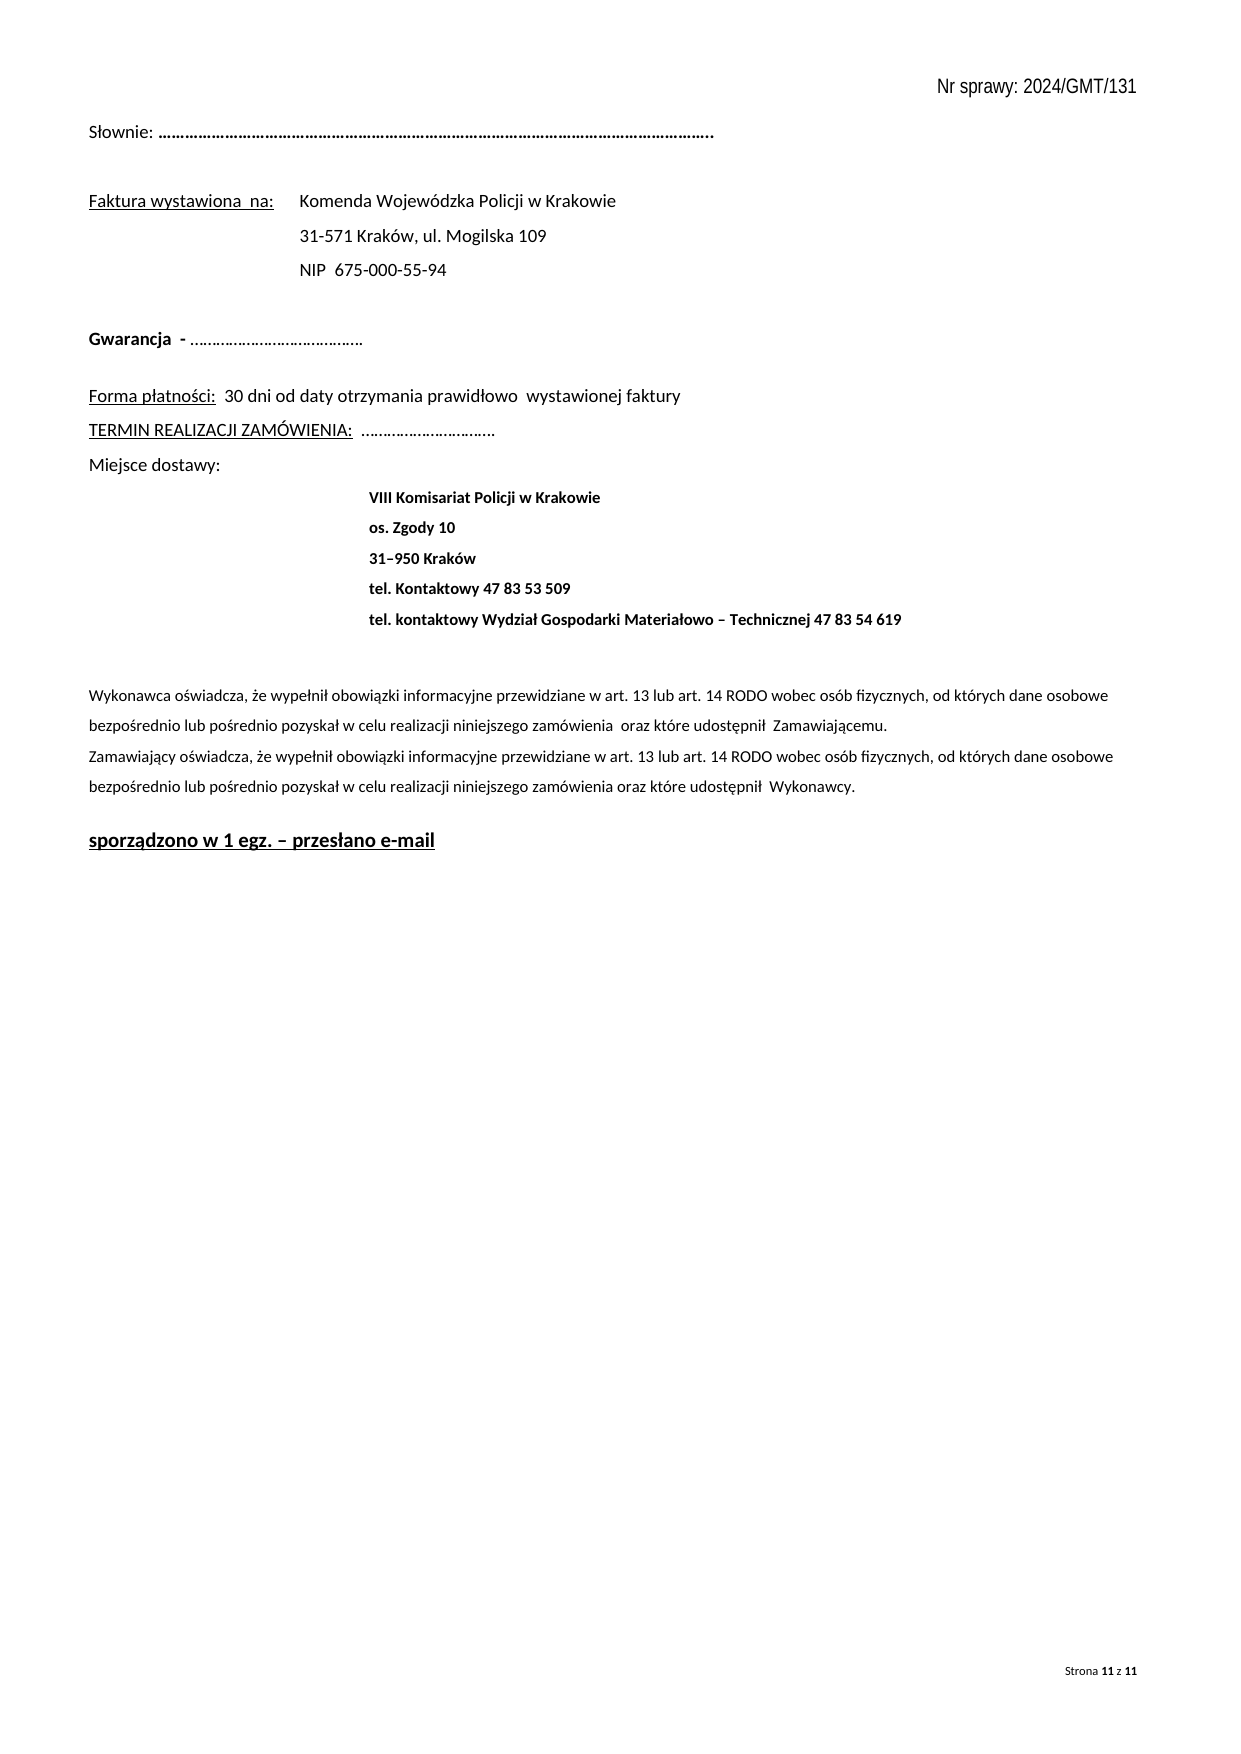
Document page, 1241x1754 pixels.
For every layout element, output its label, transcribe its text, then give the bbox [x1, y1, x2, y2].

text sporządzono w 1 egz. – przesłano e-mail [88, 827, 1137, 853]
text Gwarancja - …………………………………. [88, 327, 1137, 350]
text Zamawiający oświadcza, że wypełnił obowiązki informacyjne przewidziane w art. 13 lub art. 14 RODO wobec osób fizycznych, od których dane osobowe bezpośrednio lub pośrednio pozyskał w celu realizacji niniejszego zamówienia oraz które udostępnił Wykonawcy. [88, 746, 1137, 797]
text tel. kontaktowy Wydział Gospodarki Materiałowo – Technicznej 47 83 54 619 [295, 609, 1137, 629]
text tel. Kontaktowy 47 83 53 509 [295, 578, 1137, 599]
text VIII Komisariat Policji w Krakowie [236, 487, 1137, 508]
text Słownie: …………………………………………………………………………………………………………….. [88, 121, 1137, 143]
text Faktura wystawiona na: Komenda Wojewódzka Policji w Krakowie [88, 189, 1137, 212]
text NIP 675-000-55-94 [88, 258, 1137, 281]
text Miejsce dostawy: [88, 453, 1137, 476]
text TERMIN REALIZACJI ZAMÓWIENIA: …………………………. [88, 418, 1137, 441]
text 31–950 Kraków [310, 548, 1137, 568]
text Forma płatności: 30 dni od daty otrzymania prawidłowo wystawionej faktury [88, 384, 1137, 407]
text os. Zgody 10 [236, 518, 1137, 538]
text 31-571 Kraków, ul. Mogilska 109 [88, 224, 1137, 247]
text Wykonawca oświadcza, że wypełnił obowiązki informacyjne przewidziane w art. 13 lub art. 14 RODO wobec osób fizycznych, od których dane osobowe bezpośrednio lub pośrednio pozyskał w celu realizacji niniejszego zamówienia oraz które udostępnił Zamawiającemu. [88, 685, 1137, 736]
